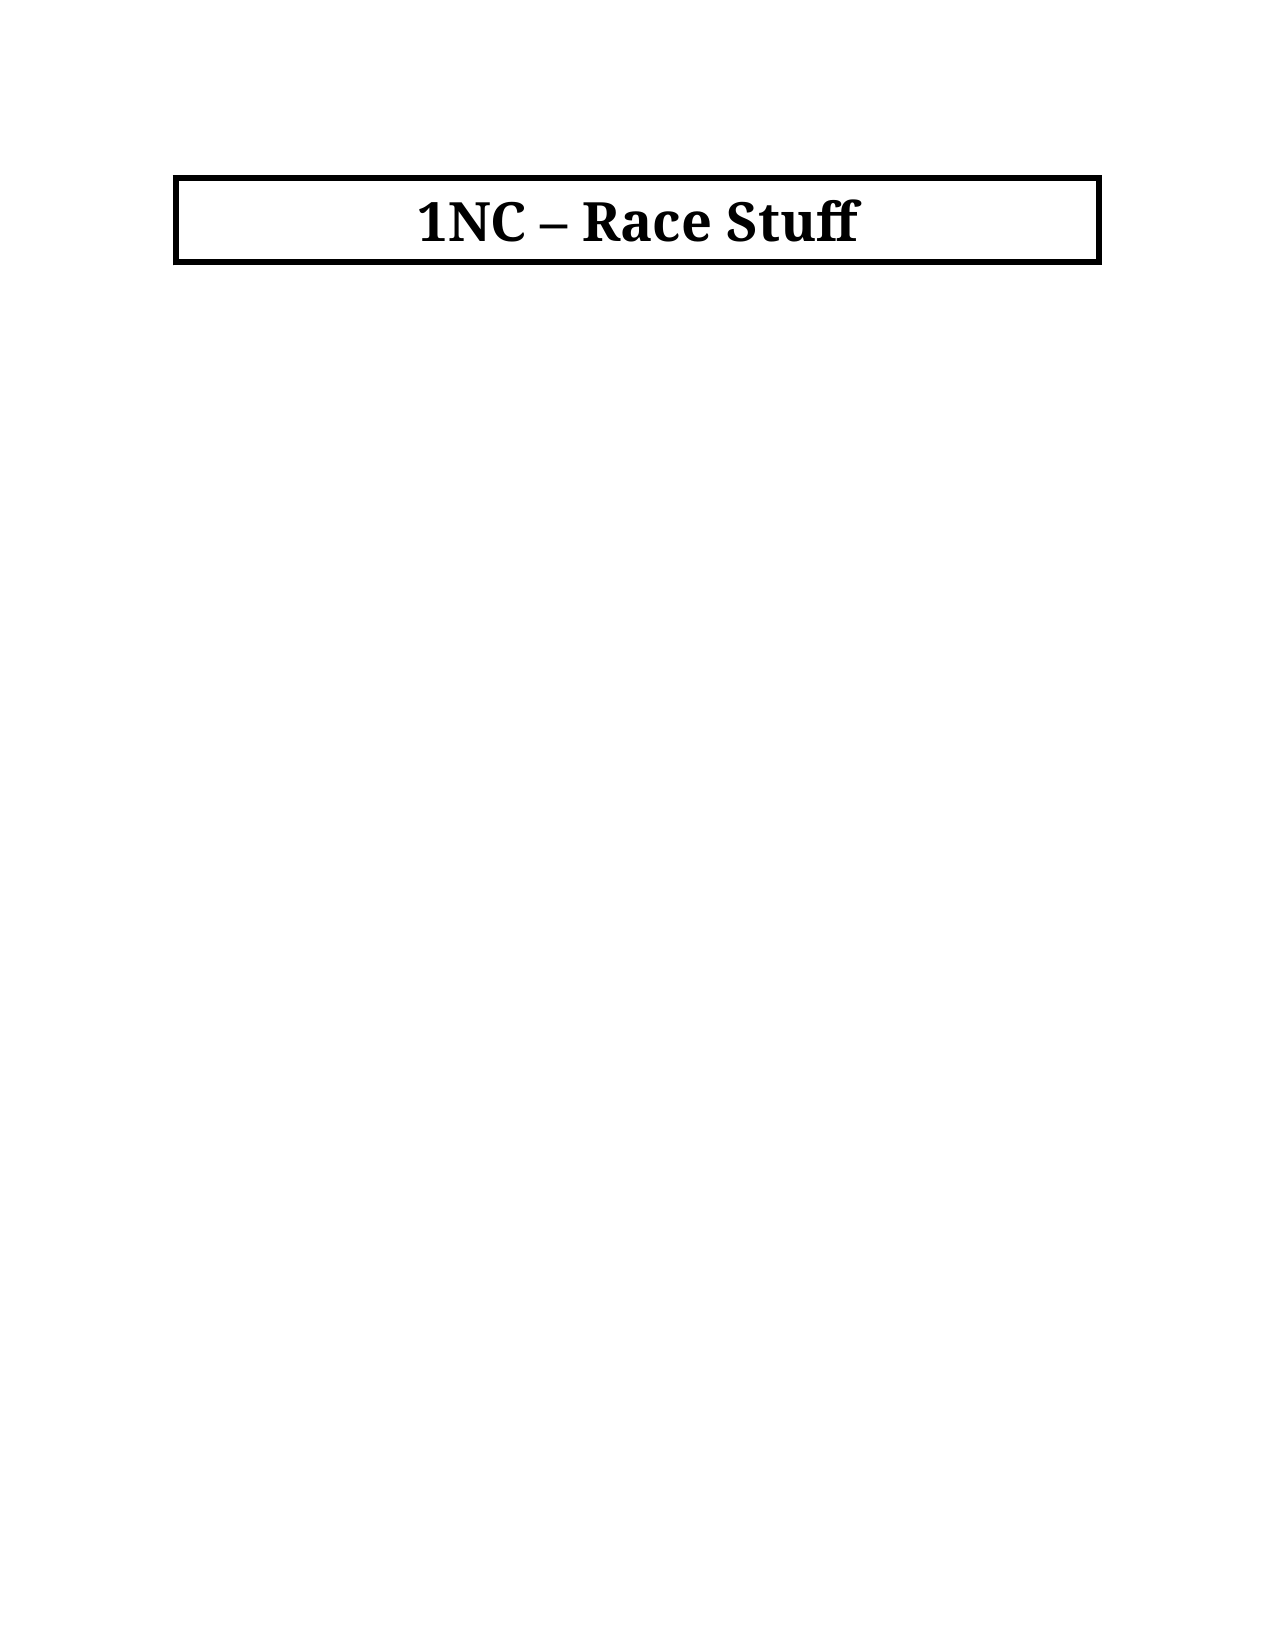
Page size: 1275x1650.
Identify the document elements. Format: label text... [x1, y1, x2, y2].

subtitle 1NC – Race Stuff [179, 181, 1096, 259]
